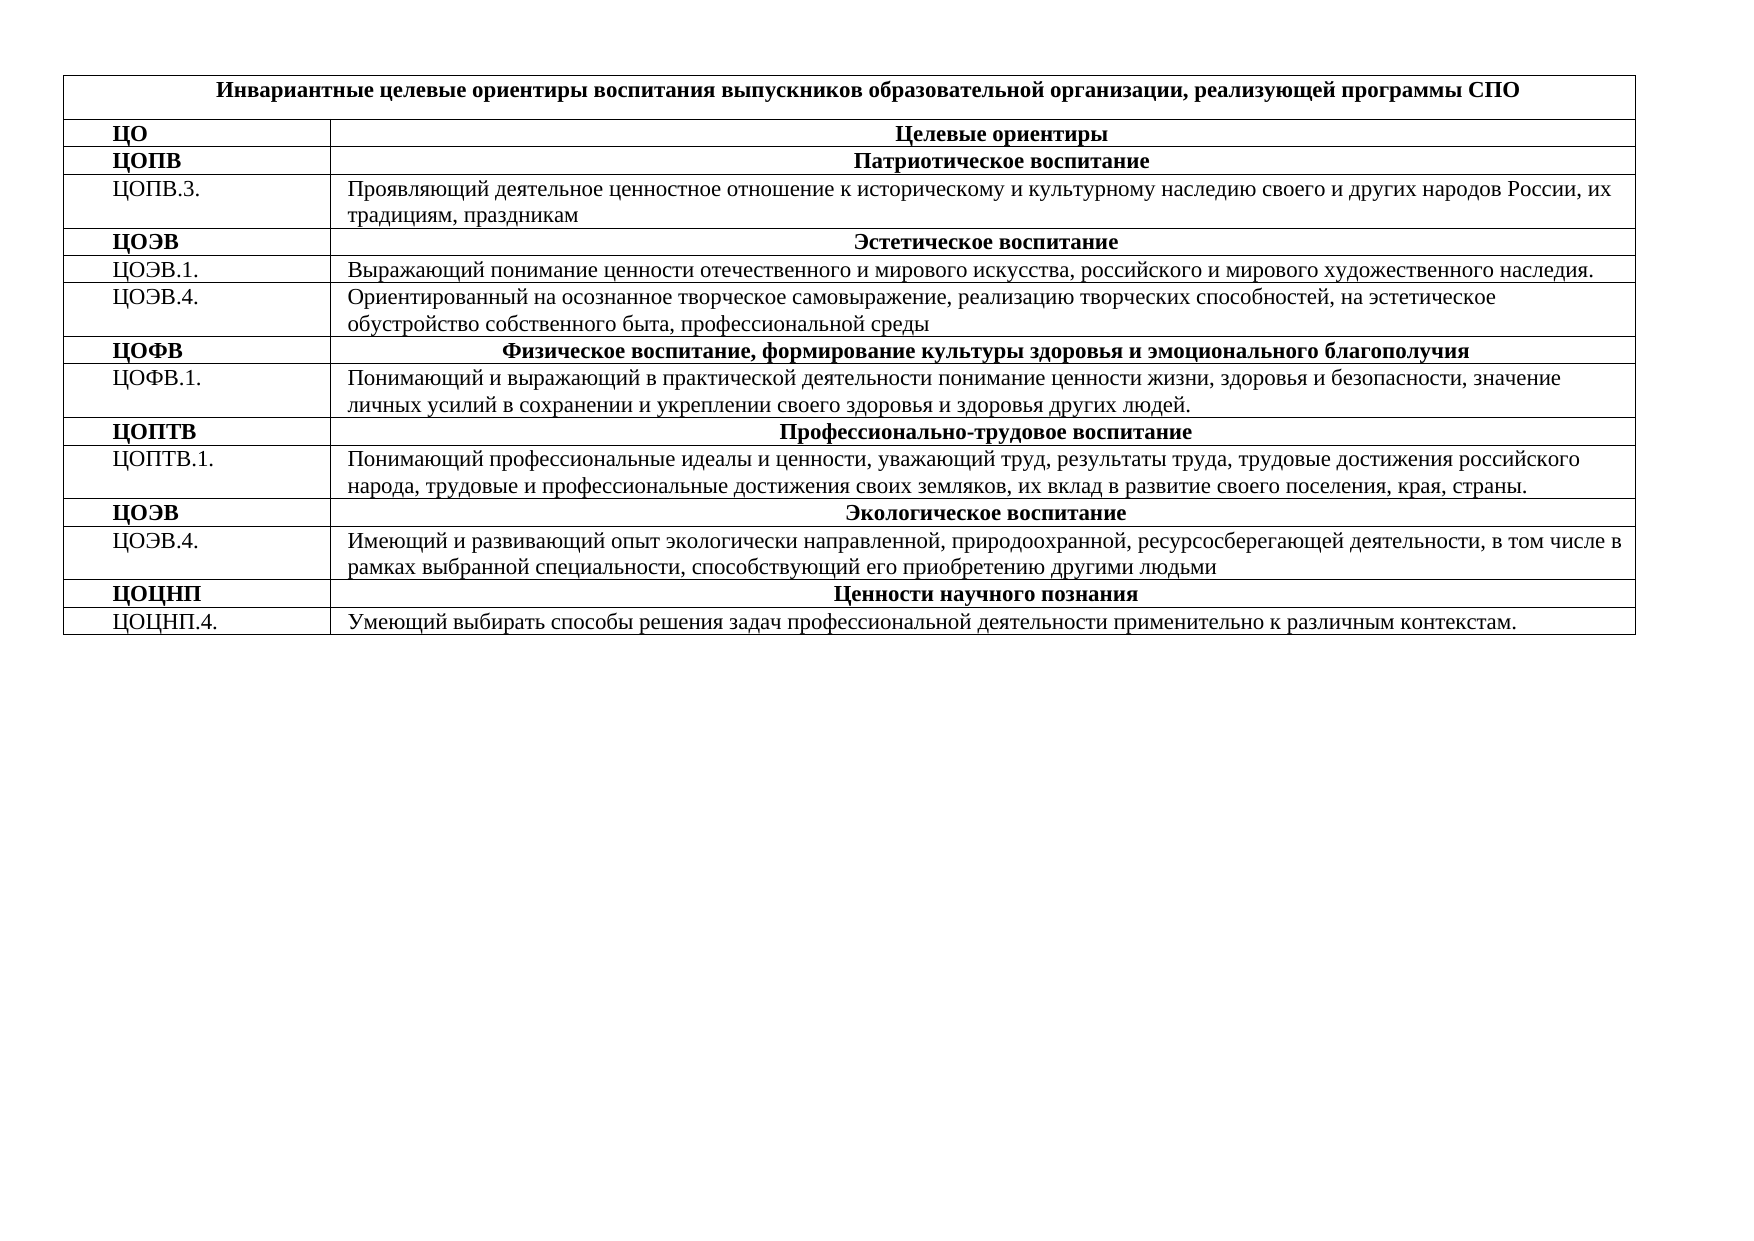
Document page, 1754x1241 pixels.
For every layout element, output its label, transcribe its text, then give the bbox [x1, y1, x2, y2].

table_cell Умеющий выбирать способы решения задач профессиональной деятельности применительно к различным контекстам. [331, 608, 1635, 634]
table_cell ЦОПТВ.1. [64, 446, 330, 498]
table_cell Имеющий и развивающий опыт экологически направленной, природоохранной, ресурсосберегающей деятельности, в том числе в рамках выбранной специальности, способствующий его приобретению другими людьми [331, 527, 1635, 579]
table_cell ЦОФВ.1. [64, 364, 330, 417]
table_cell Экологическое воспитание [331, 499, 1635, 526]
table_cell ЦО [64, 120, 330, 146]
table_cell ЦОЦНП [64, 580, 330, 607]
table_cell Выражающий понимание ценности отечественного и мирового искусства, российского и мирового художественного наследия. [331, 256, 1635, 282]
table_cell ЦОЭВ.1. [64, 256, 330, 282]
table_cell Ориентированный на осознанное творческое самовыражение, реализацию творческих способностей, на эстетическое обустройство собственного быта, профессиональной среды [331, 283, 1635, 336]
table_cell ЦОЭВ.4. [64, 283, 330, 336]
table_cell Эстетическое воспитание [331, 229, 1635, 255]
table_cell Ценности научного познания [331, 580, 1635, 607]
table_cell ЦОЭВ [64, 229, 330, 255]
table_cell Целевые ориентиры [331, 120, 1635, 146]
table_cell ЦОПВ [64, 147, 330, 174]
table_cell Патриотическое воспитание [331, 147, 1635, 174]
table_cell ЦОПТВ [64, 418, 330, 444]
table_cell ЦОЭВ [64, 499, 330, 526]
table_cell ЦОФВ [64, 337, 330, 363]
table_cell ЦОЦНП.4. [64, 608, 330, 634]
table_cell Проявляющий деятельное ценностное отношение к историческому и культурному наследию своего и других народов России, их традициям, праздникам [331, 175, 1635, 227]
table_cell ЦОЭВ.4. [64, 527, 330, 579]
table_header Инвариантные целевые ориентиры воспитания выпускников образовательной организации, реализующей программы СПО [64, 76, 1635, 119]
table_cell Понимающий и выражающий в практической деятельности понимание ценности жизни, здоровья и безопасности, значение личных усилий в сохранении и укреплении своего здоровья и здоровья других людей. [331, 364, 1635, 417]
table_cell Физическое воспитание, формирование культуры здоровья и эмоционального благополучия [331, 337, 1635, 363]
table_cell Профессионально-трудовое воспитание [331, 418, 1635, 444]
table_cell Понимающий профессиональные идеалы и ценности, уважающий труд, результаты труда, трудовые достижения российского народа, трудовые и профессиональные достижения своих земляков, их вклад в развитие своего поселения, края, страны. [331, 446, 1635, 498]
table_cell ЦОПВ.3. [64, 175, 330, 227]
